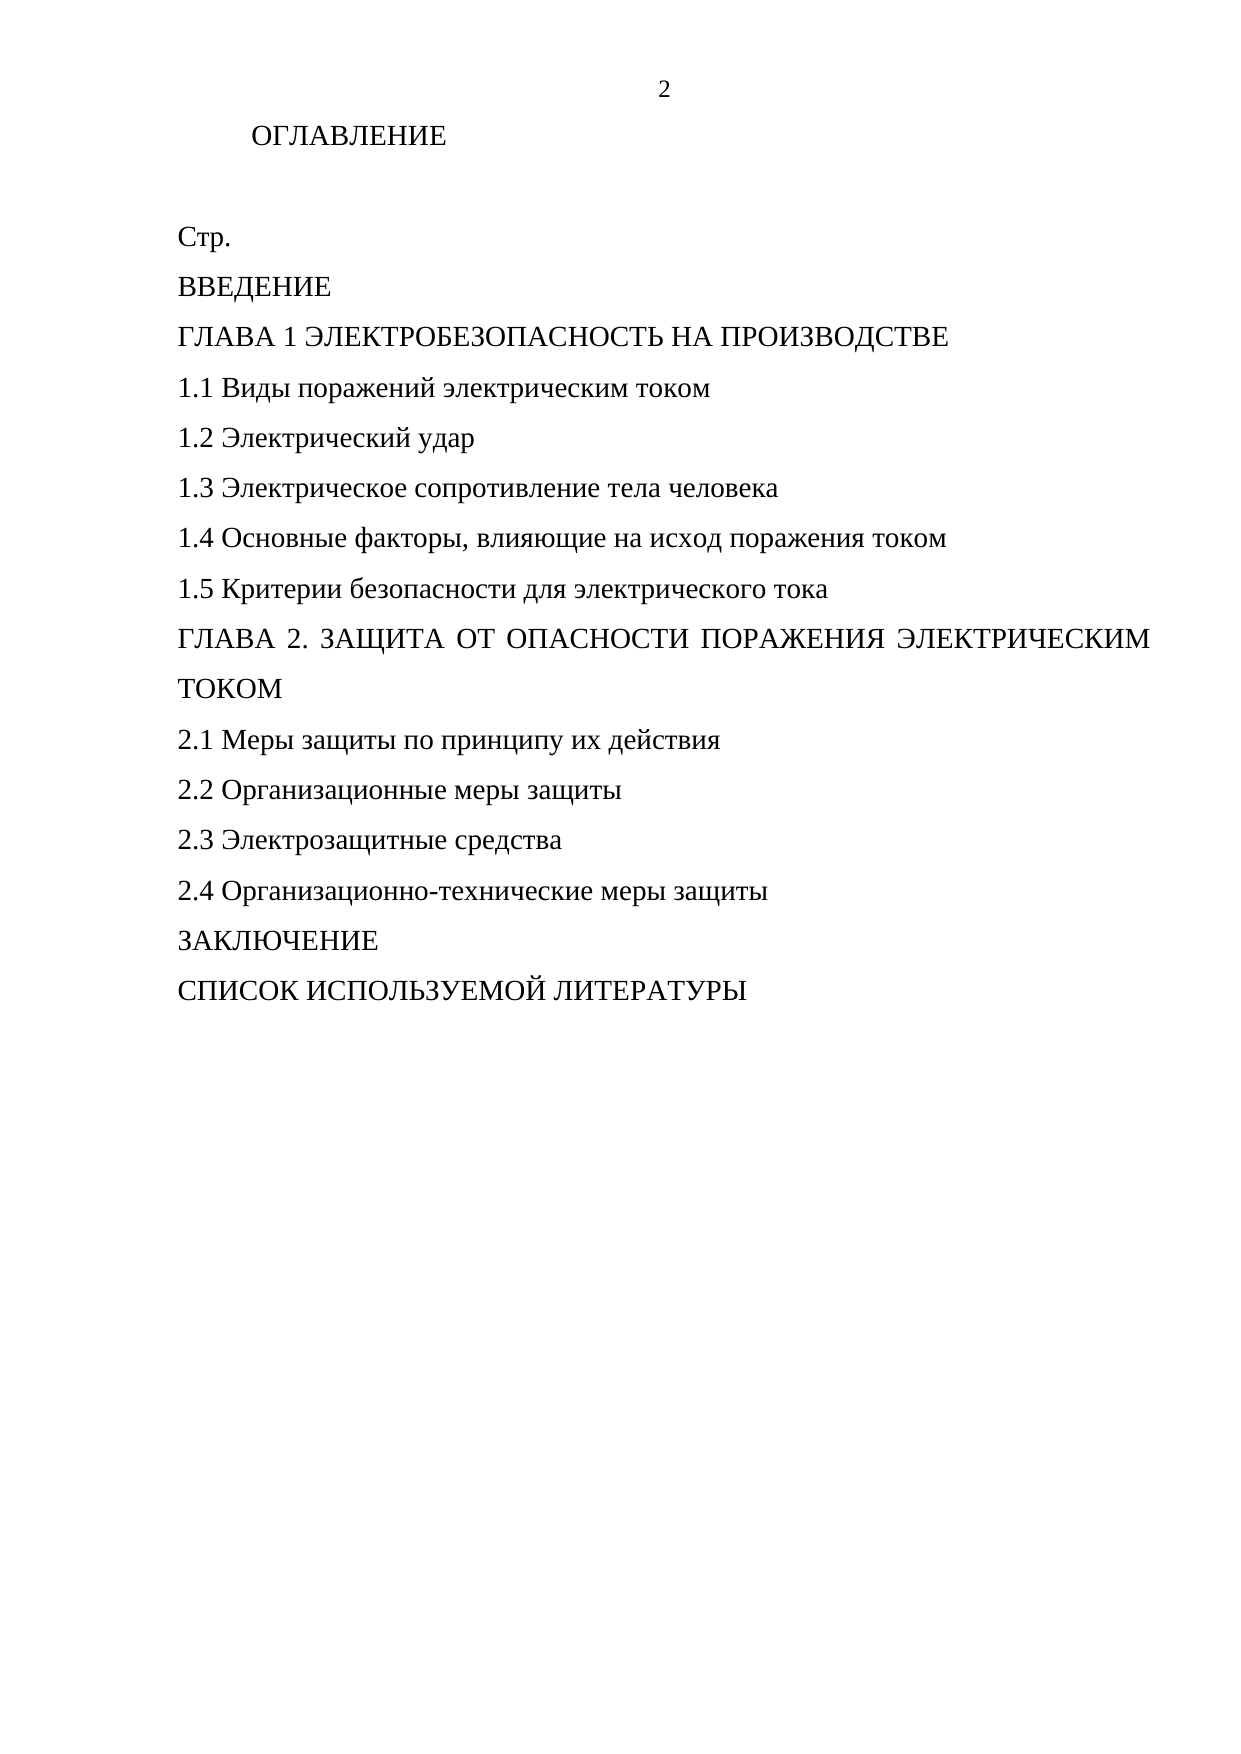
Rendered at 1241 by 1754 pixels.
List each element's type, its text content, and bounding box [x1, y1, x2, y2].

text ВВЕДЕНИЕ [177, 269, 1152, 303]
text ГЛАВА 1 ЭЛЕКТРОБЕЗОПАСНОСТЬ НА ПРОИЗВОДСТВЕ [177, 319, 1152, 353]
text ОГЛАВЛЕНИЕ [177, 118, 1152, 152]
text 2.1 Меры защиты по принципу их действия [177, 722, 1152, 755]
text ЗАКЛЮЧЕНИЕ [177, 923, 1152, 957]
text 2.3 Электрозащитные средства [177, 822, 1152, 856]
text 1.5 Критерии безопасности для электрического тока [177, 571, 1152, 604]
text 1.2 Электрический удар [177, 420, 1152, 453]
text 1.1 Виды поражений электрическим током [177, 370, 1152, 403]
text 1.3 Электрическое сопротивление тела человека [177, 470, 1152, 504]
text 1.4 Основные факторы, влияющие на исход поражения током [177, 521, 1152, 554]
text СПИСОК ИСПОЛЬЗУЕМОЙ ЛИТЕРАТУРЫ [177, 973, 1152, 1007]
text 2.2 Организационные меры защиты [177, 772, 1152, 806]
text Стр. [177, 219, 1152, 252]
text 2.4 Организационно-технические меры защиты [177, 873, 1152, 906]
text ГЛАВА 2. ЗАЩИТА ОТ ОПАСНОСТИ ПОРАЖЕНИЯ ЭЛЕКТРИЧЕСКИМ ТОКОМ [177, 621, 1152, 705]
